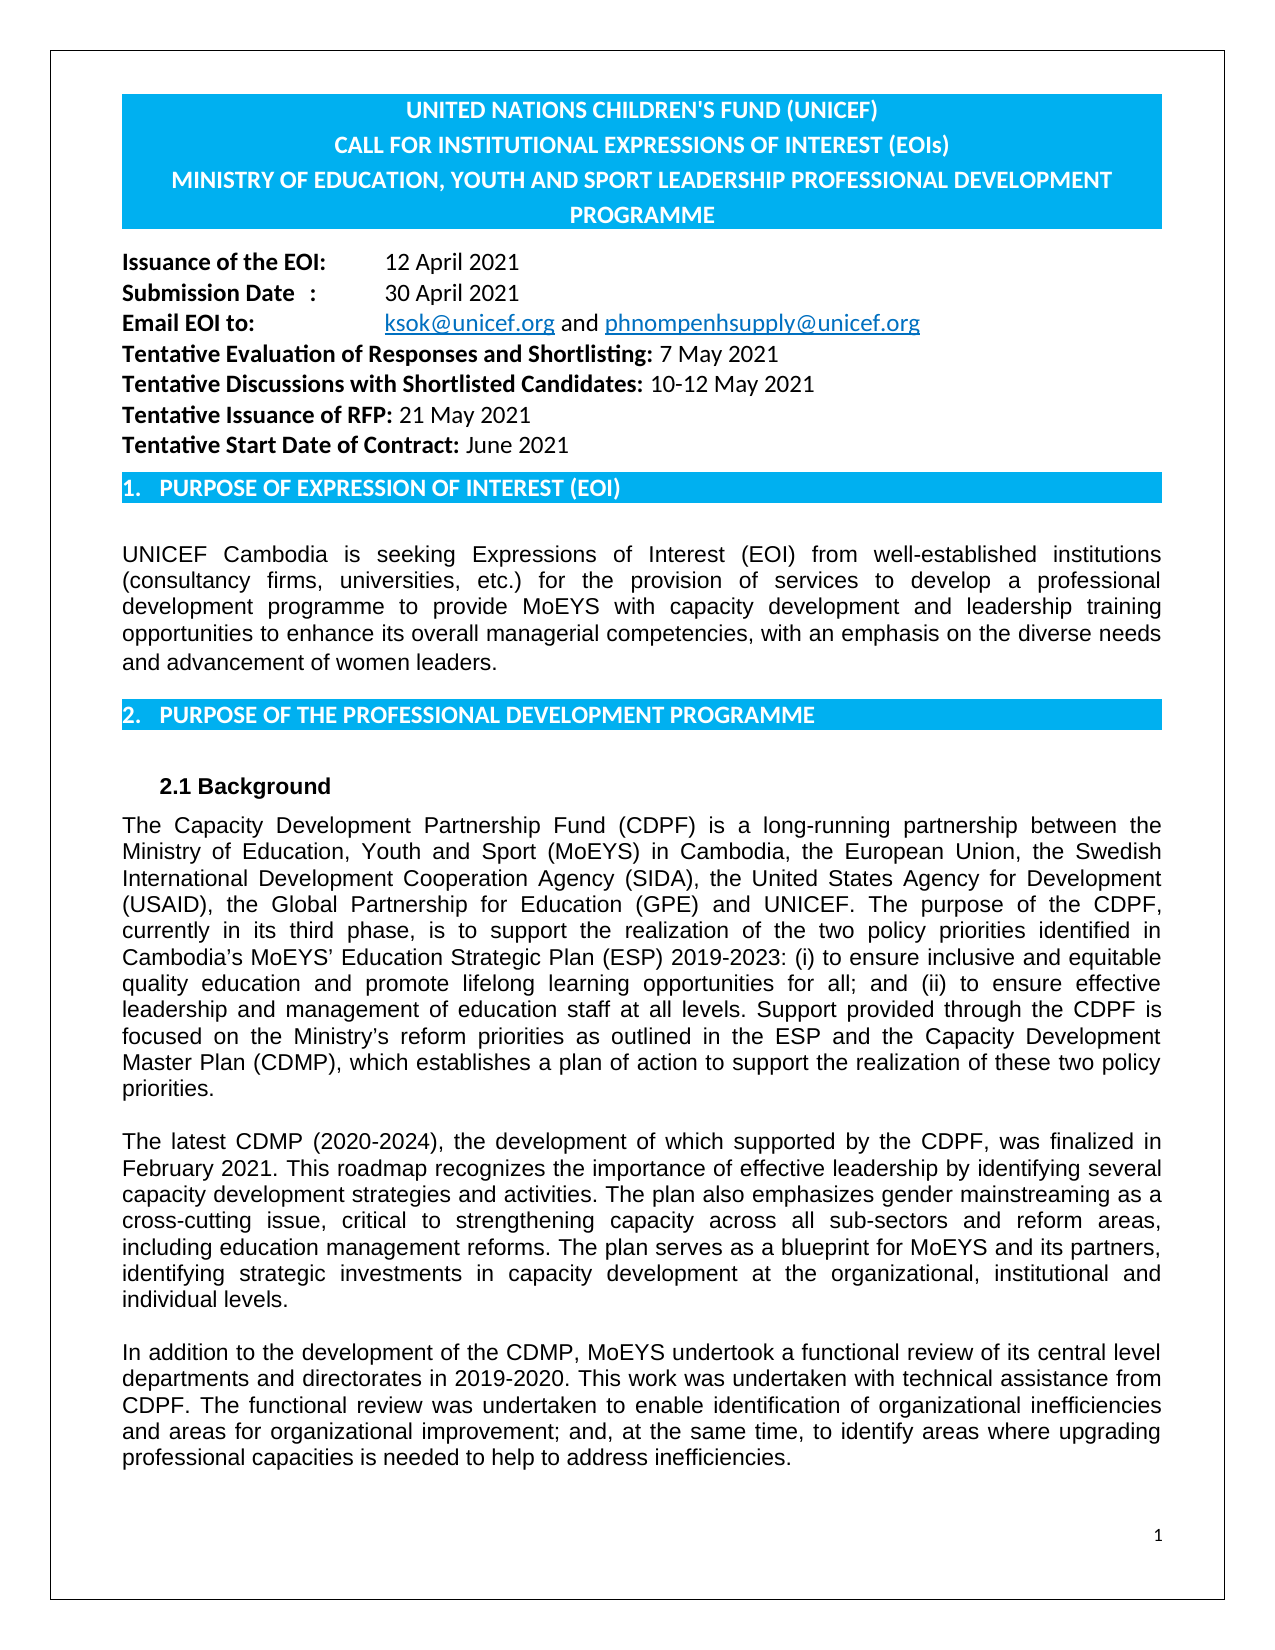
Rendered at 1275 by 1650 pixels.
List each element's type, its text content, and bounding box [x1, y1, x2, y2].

text The latest CDMP (2020-2024), the development of which supported by the CDPF, was finalized in February 2021. This roadmap recognizes the importance of effective leadership by identifying several capacity development strategies and activities. The plan also emphasizes gender mainstreaming as a cross-cutting issue, critical to strengthening capacity across all sub-sectors and reform areas, including education management reforms. The plan serves as a blueprint for MoEYS and its partners, identifying strategic investments in capacity development at the organizational, institutional and individual levels. [122, 1128, 1162, 1313]
text 2.1 Background [159, 773, 1162, 799]
text Issuance of the EOI: 12 April 2021 [122, 246, 1162, 277]
text UNICEF Cambodia is seeking Expressions of Interest (EOI) from well-established institutions (consultancy firms, universities, etc.) for the provision of services to develop a professional development programme to provide MoEYS with capacity development and leadership training opportunities to enhance its overall managerial competencies, with an emphasis on the diverse needs and advancement of women leaders. 2. BACKGROUND [122, 541, 1162, 677]
text 2. PURPOSE OF THE PROFESSIONAL DEVELOPMENT PROGRAMME [122, 699, 1162, 730]
text 1. PURPOSE OF EXPRESSION OF INTEREST (EOI) [122, 472, 1162, 503]
text Tentative Issuance of RFP: 21 May 2021 [122, 399, 1162, 429]
text CALL FOR INSTITUTIONAL EXPRESSIONS OF INTEREST (EOIs) [122, 129, 1162, 159]
text Email EOI to: ksok@unicef.org and phnompenhsupply@unicef.org [122, 307, 1162, 338]
text MINISTRY OF EDUCATION, YOUTH AND SPORT LEADERSHIP PROFESSIONAL DEVELOPMENT PROGRAMME [122, 164, 1162, 229]
text In addition to the development of the CDMP, MoEYS undertook a functional review of its central level departments and directorates in 2019-2020. This work was undertaken with technical assistance from CDPF. The functional review was undertaken to enable identification of organizational inefficiencies and areas for organizational improvement; and, at the same time, to identify areas where upgrading professional capacities is needed to help to address inefficiencies. [122, 1339, 1162, 1471]
text UNITED NATIONS CHILDREN'S FUND (UNICEF) [122, 94, 1162, 124]
text Tentative Start Date of Contract: June 2021 [122, 429, 1162, 460]
text Tentative Discussions with Shortlisted Candidates: 10-12 May 2021 [122, 368, 1162, 399]
text The Capacity Development Partnership Fund (CDPF) is a long-running partnership between the Ministry of Education, Youth and Sport (MoEYS) in Cambodia, the European Union, the Swedish International Development Cooperation Agency (SIDA), the United States Agency for Development (USAID), the Global Partnership for Education (GPE) and UNICEF. The purpose of the CDPF, currently in its third phase, is to support the realization of the two policy priorities identified in Cambodia’s MoEYS’ Education Strategic Plan (ESP) 2019-2023: (i) to ensure inclusive and equitable quality education and promote lifelong learning opportunities for all; and (ii) to ensure effective leadership and management of education staff at all levels. Support provided through the CDPF is focused on the Ministry’s reform priorities as outlined in the ESP and the Capacity Development Master Plan (CDMP), which establishes a plan of action to support the realization of these two policy priorities. [122, 812, 1162, 1102]
text Tentative Evaluation of Responses and Shortlisting: 7 May 2021 [122, 338, 1162, 368]
text Submission Date : 30 April 2021 [122, 277, 1162, 307]
